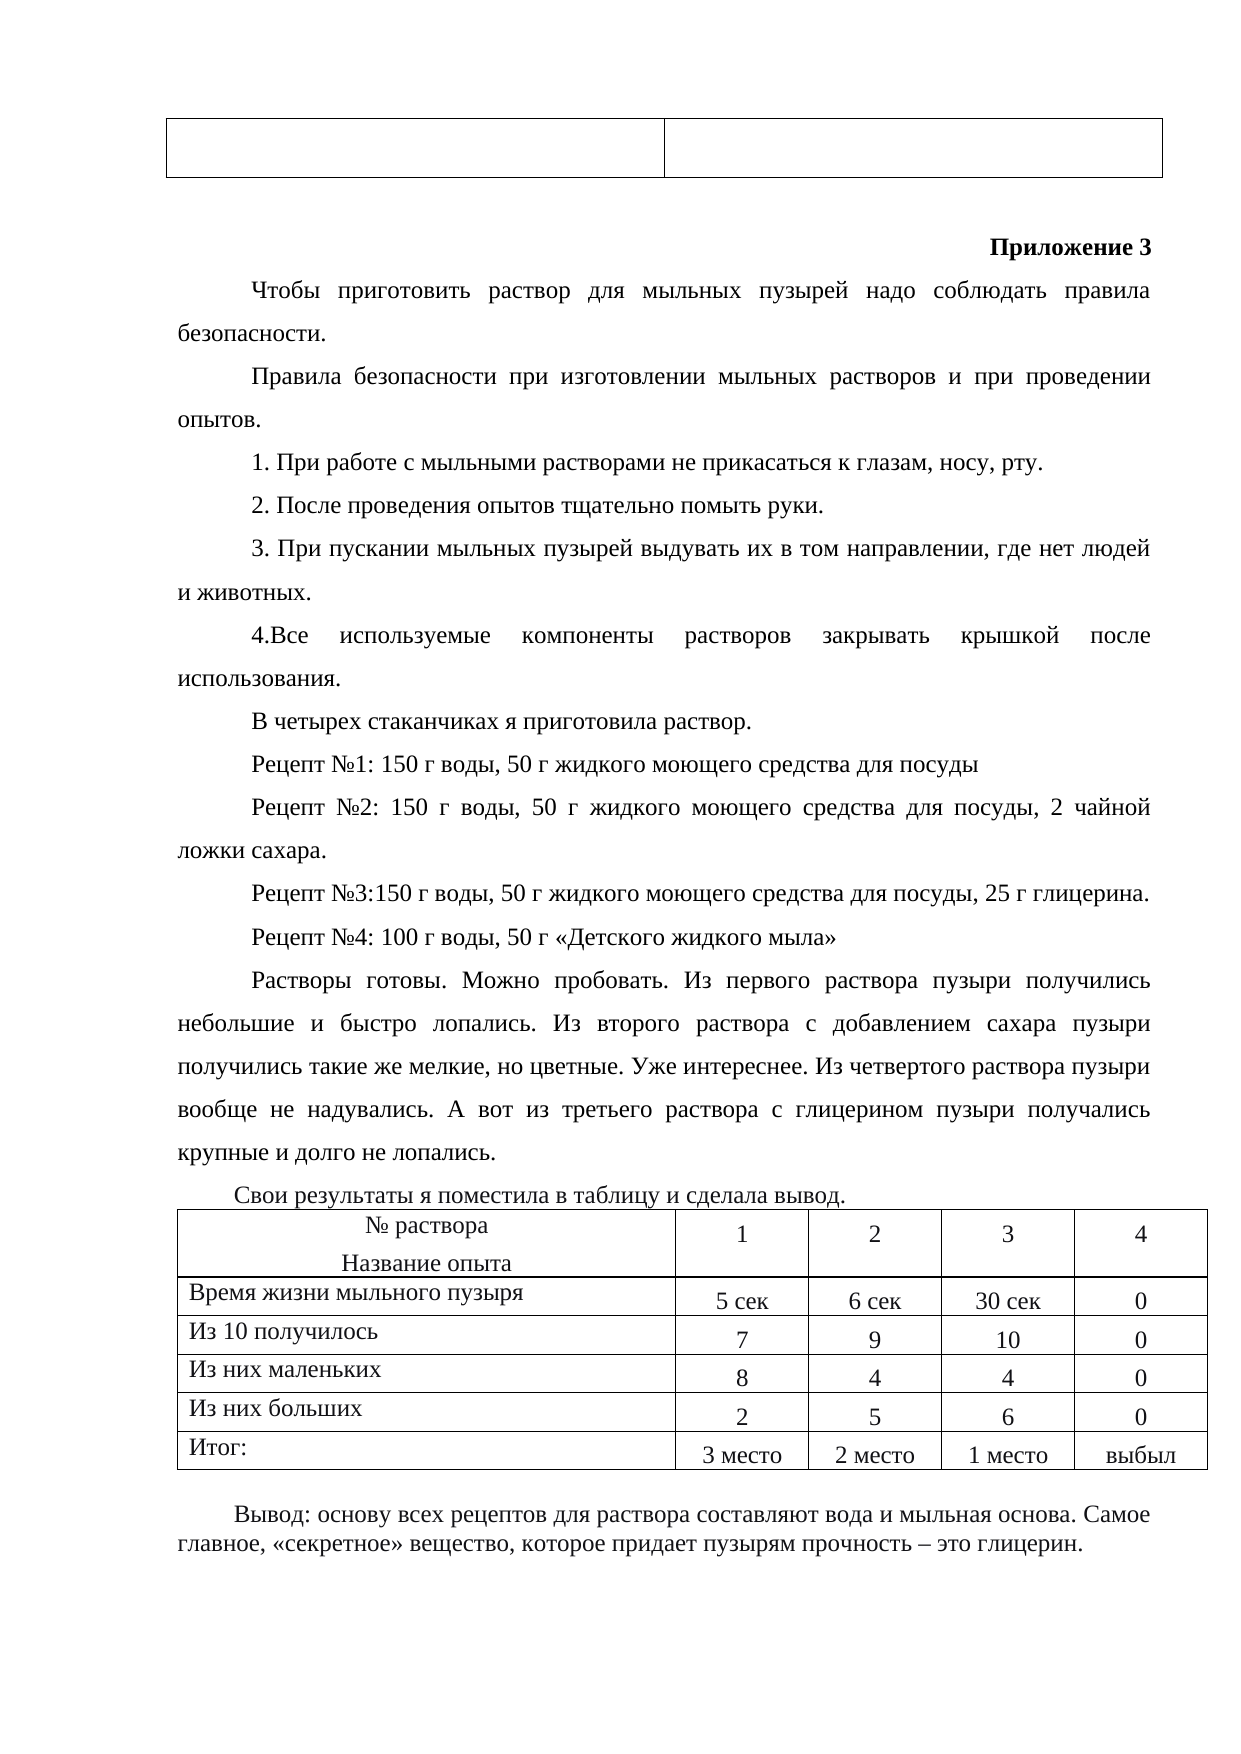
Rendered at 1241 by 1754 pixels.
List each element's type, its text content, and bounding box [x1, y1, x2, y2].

text 3. При пускании мыльных пузырей выдувать их в том направлении, где нет людей и животных. [177, 533, 1152, 605]
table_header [167, 119, 664, 177]
table_cell 6 [942, 1393, 1074, 1431]
text Правила безопасности при изготовлении мыльных растворов и при проведении опытов. [177, 361, 1152, 433]
text Рецепт №1: 150 г воды, 50 г жидкого моющего средства для посуды [177, 749, 1152, 778]
table_cell 0 [1075, 1355, 1207, 1392]
text Рецепт №3:150 г воды, 50 г жидкого моющего средства для посуды, 25 г глицерина. [177, 878, 1152, 907]
table_cell Итог: [178, 1432, 675, 1469]
table_cell выбыл [1075, 1432, 1207, 1469]
table_cell 7 [676, 1316, 808, 1353]
table_cell 1 место [942, 1432, 1074, 1469]
table_cell 3 место [676, 1432, 808, 1469]
text 2. После проведения опытов тщательно помыть руки. [177, 490, 1152, 519]
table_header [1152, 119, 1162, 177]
table_cell 8 [676, 1355, 808, 1392]
table_cell 6 сек [809, 1278, 941, 1315]
text В четырех стаканчиках я приготовила раствор. [177, 706, 1152, 735]
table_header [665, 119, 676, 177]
table_cell Из них больших [178, 1393, 675, 1431]
table_cell 4 [942, 1355, 1074, 1392]
text Рецепт №4: 100 г воды, 50 г «Детского жидкого мыла» [177, 922, 1152, 950]
table_header 1 [676, 1210, 808, 1276]
text Чтобы приготовить раствор для мыльных пузырей надо соблюдать правила безопасности. [177, 275, 1152, 347]
table_cell 4 [809, 1355, 941, 1392]
table_header № раствора Название опыта [178, 1210, 675, 1276]
text Приложение 3 [177, 232, 1152, 260]
text 4.Все используемые компоненты растворов закрывать крышкой после использования. [177, 620, 1152, 692]
table_header 3 [942, 1210, 1074, 1276]
table_cell 5 [809, 1393, 941, 1431]
text Рецепт №2: 150 г воды, 50 г жидкого моющего средства для посуды, 2 чайной ложки сахара. [177, 792, 1152, 864]
table_cell 2 место [809, 1432, 941, 1469]
text 1. При работе с мыльными растворами не прикасаться к глазам, носу, рту. [177, 447, 1152, 476]
text Вывод: основу всех рецептов для раствора составляют вода и мыльная основа. Самое главное, «секретное» вещество, которое придает пузырям прочность – это глицерин. [177, 1499, 1152, 1556]
table_cell 9 [809, 1316, 941, 1353]
table_cell 5 сек [676, 1278, 808, 1315]
table_cell 0 [1075, 1393, 1207, 1431]
table_header 4 [1075, 1210, 1207, 1276]
table_cell Из 10 получилось [178, 1316, 675, 1353]
table_cell 0 [1075, 1278, 1207, 1315]
table_cell 0 [1075, 1316, 1207, 1353]
text Растворы готовы. Можно пробовать. Из первого раствора пузыри получились небольшие и быстро лопались. Из второго раствора с добавлением сахара пузыри получились такие же мелкие, но цветные. Уже интереснее. Из четвертого раствора пузыри вообще не надувались. А вот из третьего раствора с глицерином пузыри получались крупные и долго не лопались. [177, 965, 1152, 1166]
table_cell Время жизни мыльного пузыря [178, 1278, 675, 1315]
text Свои результаты я поместила в таблицу и сделала вывод. [177, 1180, 1171, 1209]
table_header 2 [809, 1210, 941, 1276]
table_cell 2 [676, 1393, 808, 1431]
table_cell 30 сек [942, 1278, 1074, 1315]
table_cell Из них маленьких [178, 1355, 675, 1392]
table_cell 10 [942, 1316, 1074, 1353]
